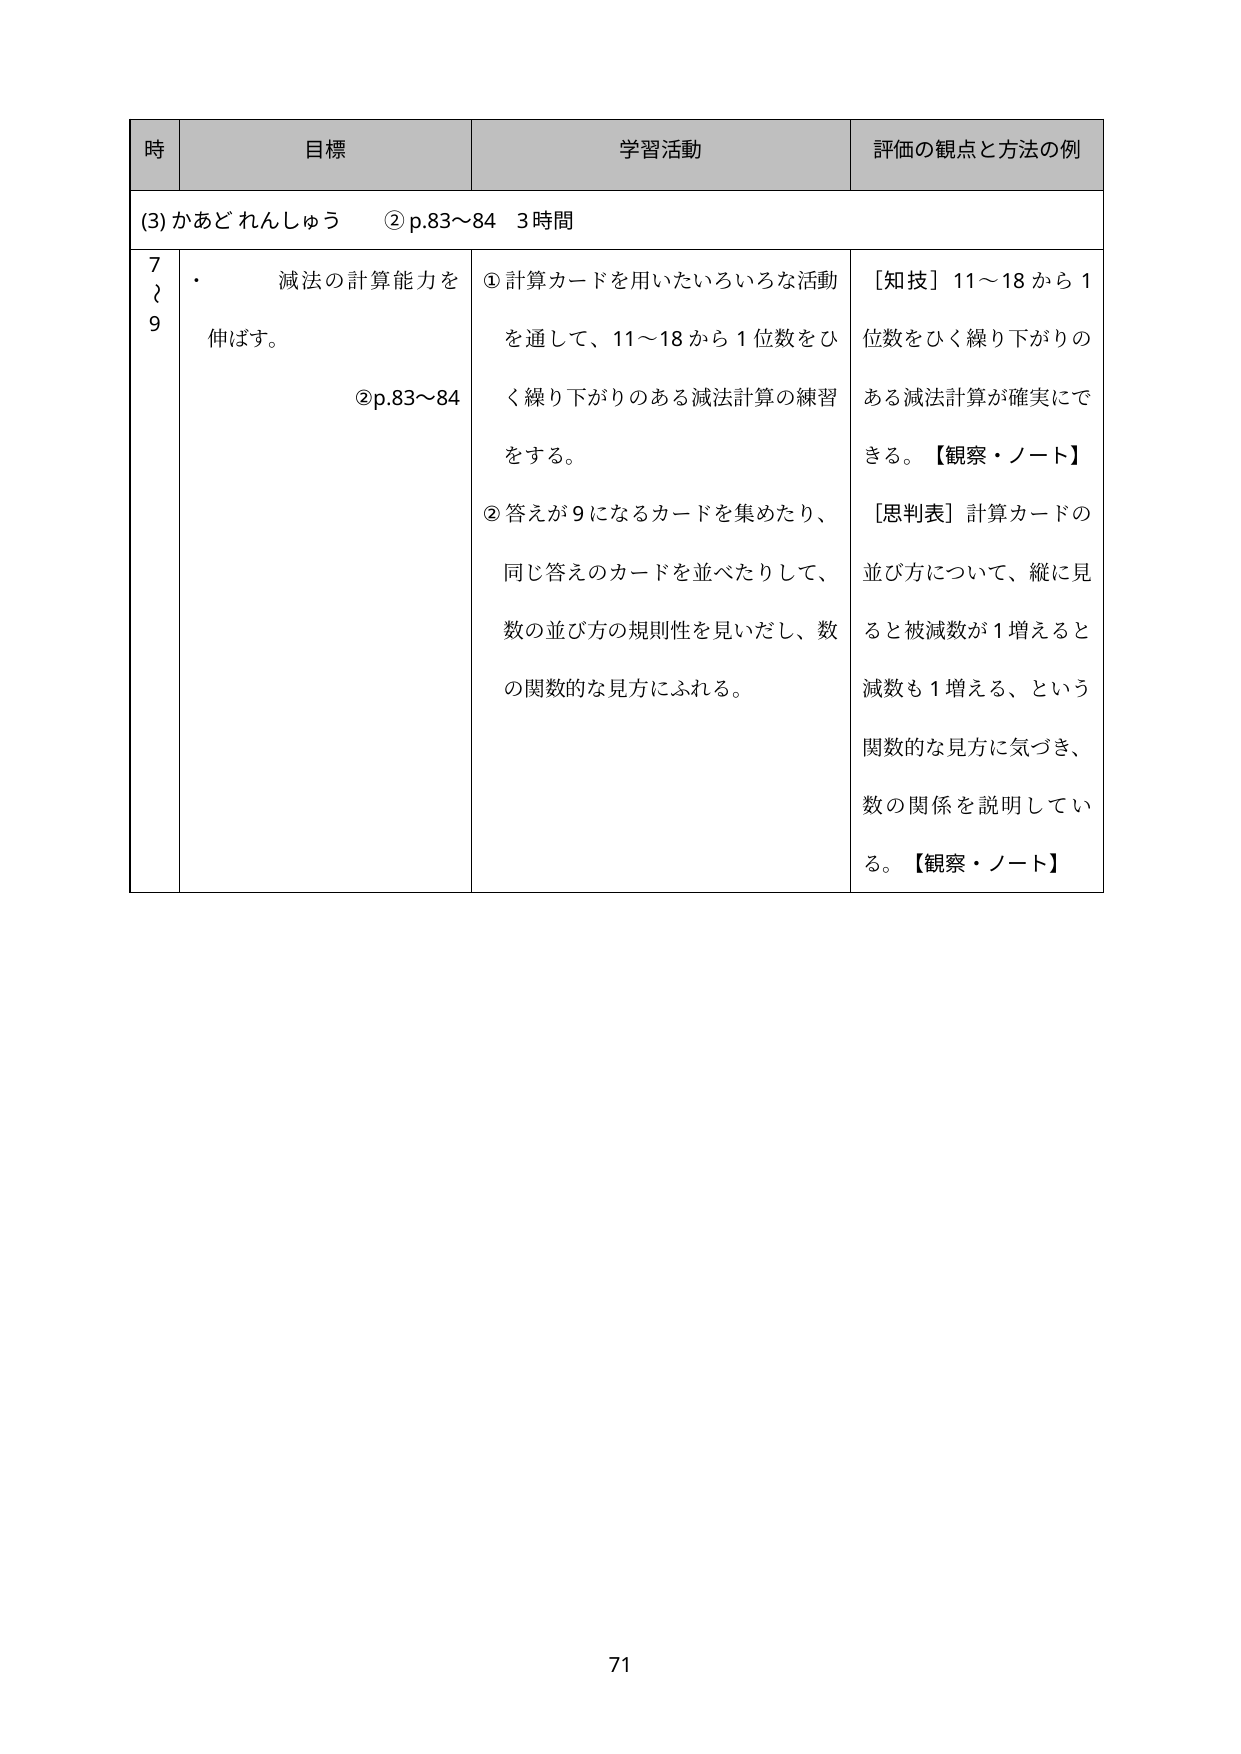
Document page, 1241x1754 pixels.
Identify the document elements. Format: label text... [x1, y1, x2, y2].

table_cell ［知技］11～18から1位数をひく繰り下がりのある減法計算が確実にできる。【観察・ノート】 ［思判表］計算カードの並び方について、縦に見ると被減数が1増えると減数も1増える、という関数的な見方に気づき、数の関係を説明している。【観察・ノート】 [851, 250, 1103, 892]
table_cell ①計算カードを用いたいろいろな活動を通して、11～18から1位数をひく繰り下がりのある減法計算の練習をする。 ②答えが9になるカードを集めたり、同じ答えのカードを並べたりして、数の並び方の規則性を見いだし、数の関数的な見方にふれる。 [472, 250, 850, 892]
table_cell (3) かあど れんしゅう ②p.83～84 3時間 [131, 191, 1103, 249]
table_header 時 [131, 120, 179, 190]
table_cell 減法の計算能力を伸ばす。 ②p.83～84 [180, 250, 471, 892]
table_header 学習活動 [472, 120, 850, 190]
table_cell 7 ～ 9 [131, 250, 179, 892]
table_header 評価の観点と方法の例 [851, 120, 1103, 190]
table_header 目標 [180, 120, 471, 190]
